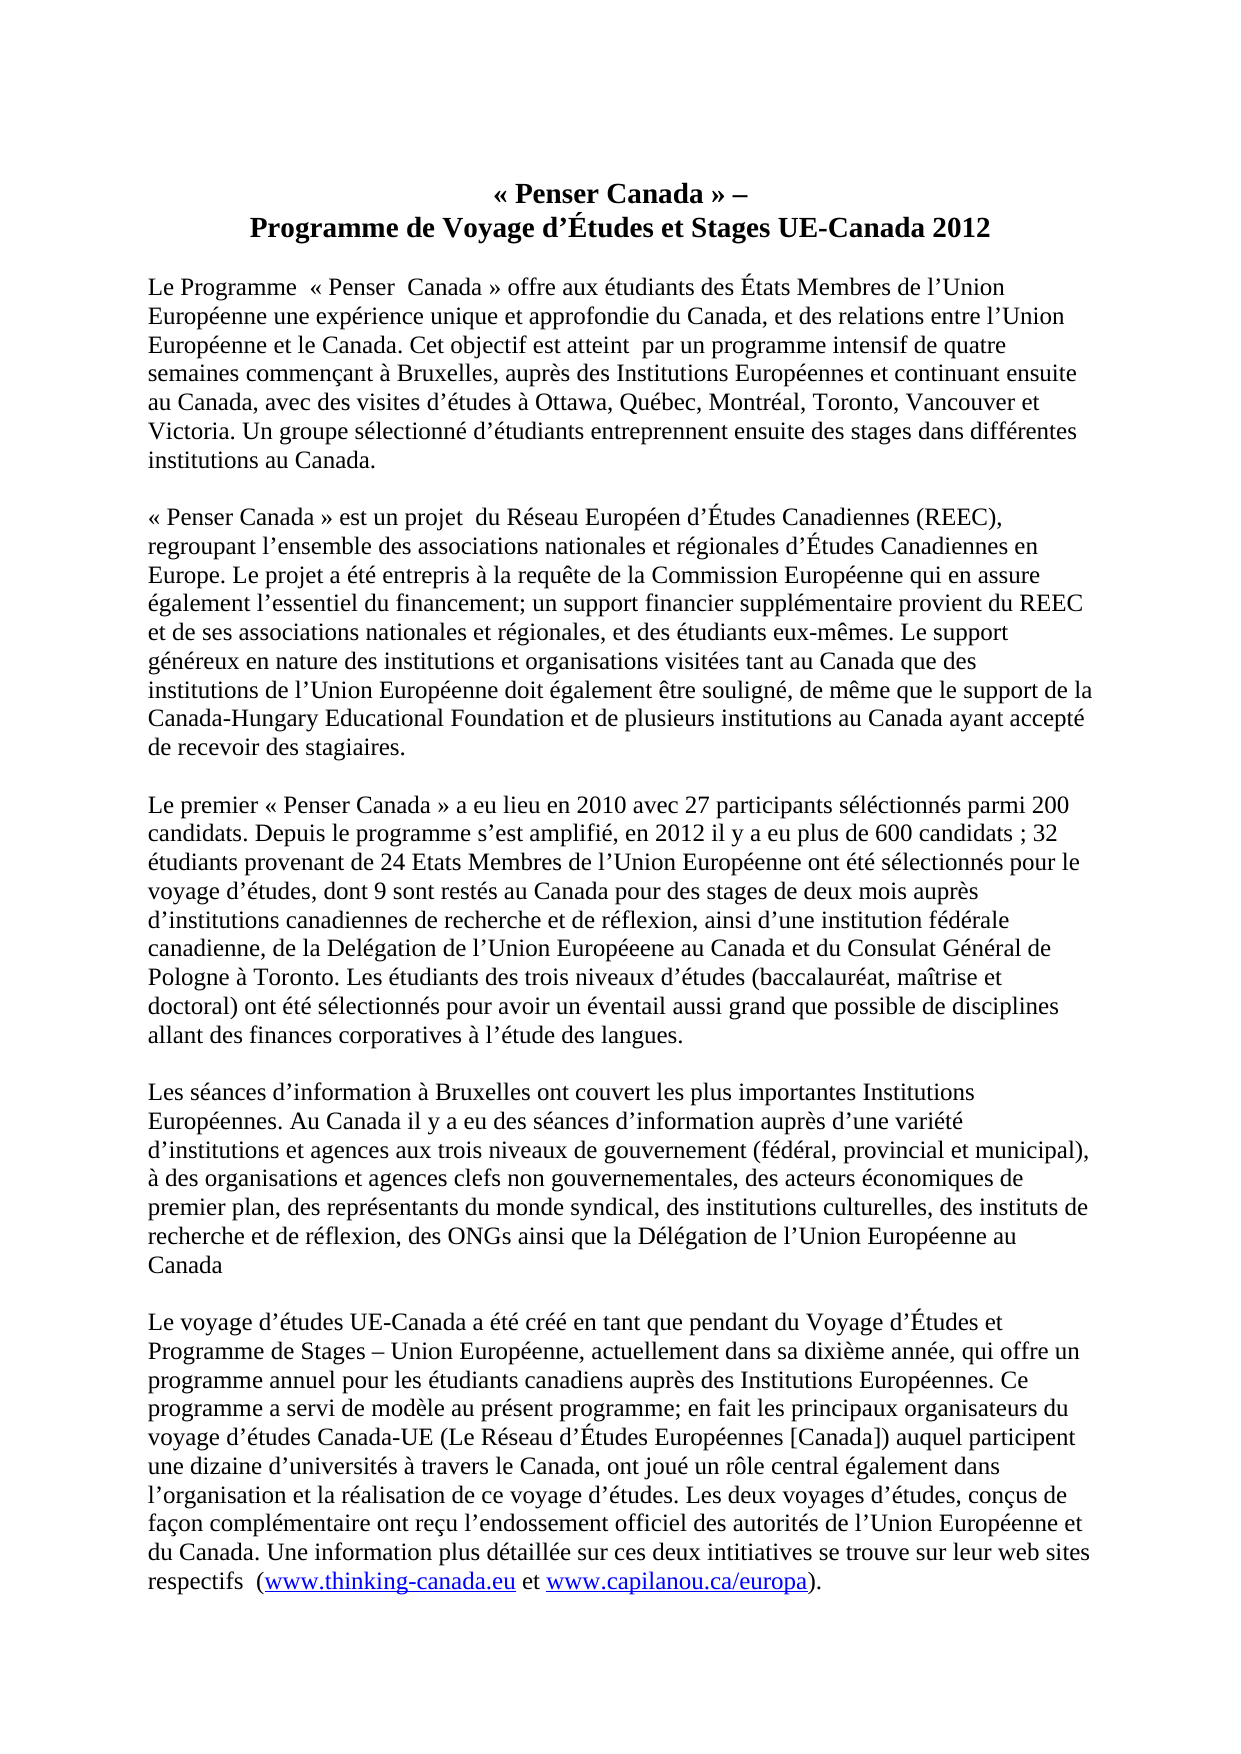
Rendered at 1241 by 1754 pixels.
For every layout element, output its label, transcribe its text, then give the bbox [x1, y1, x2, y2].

text « Penser Canada » – [148, 176, 1093, 210]
text Les séances d’information à Bruxelles ont couvert les plus importantes Institutions Européennes. Au Canada il y a eu des séances d’information auprès d’une variété d’institutions et agences aux trois niveaux de gouvernement (fédéral, provincial et municipal), à des organisations et agences clefs non gouvernementales, des acteurs économiques de premier plan, des représentants du monde syndical, des institutions culturelles, des instituts de recherche et de réflexion, des ONGs ainsi que la Délégation de l’Union Européenne au Canada [148, 1077, 1093, 1278]
text « Penser Canada » est un projet du Réseau Européen d’Études Canadiennes (REEC), regroupant l’ensemble des associations nationales et régionales d’Études Canadiennes en Europe. Le projet a été entrepris à la requête de la Commission Européenne qui en assure également l’essentiel du financement; un support financier supplémentaire provient du REEC et de ses associations nationales et régionales, et des étudiants eux-mêmes. Le support généreux en nature des institutions et organisations visitées tant au Canada que des institutions de l’Union Européenne doit également être souligné, de même que le support de la Canada-Hungary Educational Foundation et de plusieurs institutions au Canada ayant accepté de recevoir des stagiaires. [148, 502, 1093, 761]
text Le voyage d’études UE-Canada a été créé en tant que pendant du Voyage d’Études et Programme de Stages – Union Européenne, actuellement dans sa dixième année, qui offre un programme annuel pour les étudiants canadiens auprès des Institutions Européennes. Ce programme a servi de modèle au présent programme; en fait les principaux organisateurs du voyage d’études Canada-UE (Le Réseau d’Études Européennes [Canada]) auquel participent une dizaine d’universités à travers le Canada, ont joué un rôle central également dans l’organisation et la réalisation de ce voyage d’études. Les deux voyages d’études, conçus de façon complémentaire ont reçu l’endossement officiel des autorités de l’Union Européenne et du Canada. Une information plus détaillée sur ces deux intitiatives se trouve sur leur web sites respectifs (www.thinking-canada.eu et www.capilanou.ca/europa). [148, 1307, 1093, 1595]
text Programme de Voyage d’Études et Stages UE-Canada 2012 [148, 210, 1093, 243]
text Le Programme « Penser Canada » offre aux étudiants des États Membres de l’Union Européenne une expérience unique et approfondie du Canada, et des relations entre l’Union Européenne et le Canada. Cet objectif est atteint par un programme intensif de quatre semaines commençant à Bruxelles, auprès des Institutions Européennes et continuant ensuite au Canada, avec des visites d’études à Ottawa, Québec, Montréal, Toronto, Vancouver et Victoria. Un groupe sélectionné d’étudiants entreprennent ensuite des stages dans différentes institutions au Canada. [148, 272, 1093, 473]
text Le premier « Penser Canada » a eu lieu en 2010 avec 27 participants séléctionnés parmi 200 candidats. Depuis le programme s’est amplifié, en 2012 il y a eu plus de 600 candidats ; 32 étudiants provenant de 24 Etats Membres de l’Union Européenne ont été sélectionnés pour le voyage d’études, dont 9 sont restés au Canada pour des stages de deux mois auprès d’institutions canadiennes de recherche et de réflexion, ainsi d’une institution fédérale canadienne, de la Delégation de l’Union Européeene au Canada et du Consulat Général de Pologne à Toronto. Les étudiants des trois niveaux d’études (baccalauréat, maîtrise et doctoral) ont été sélectionnés pour avoir un éventail aussi grand que possible de disciplines allant des finances corporatives à l’étude des langues. [148, 790, 1093, 1048]
